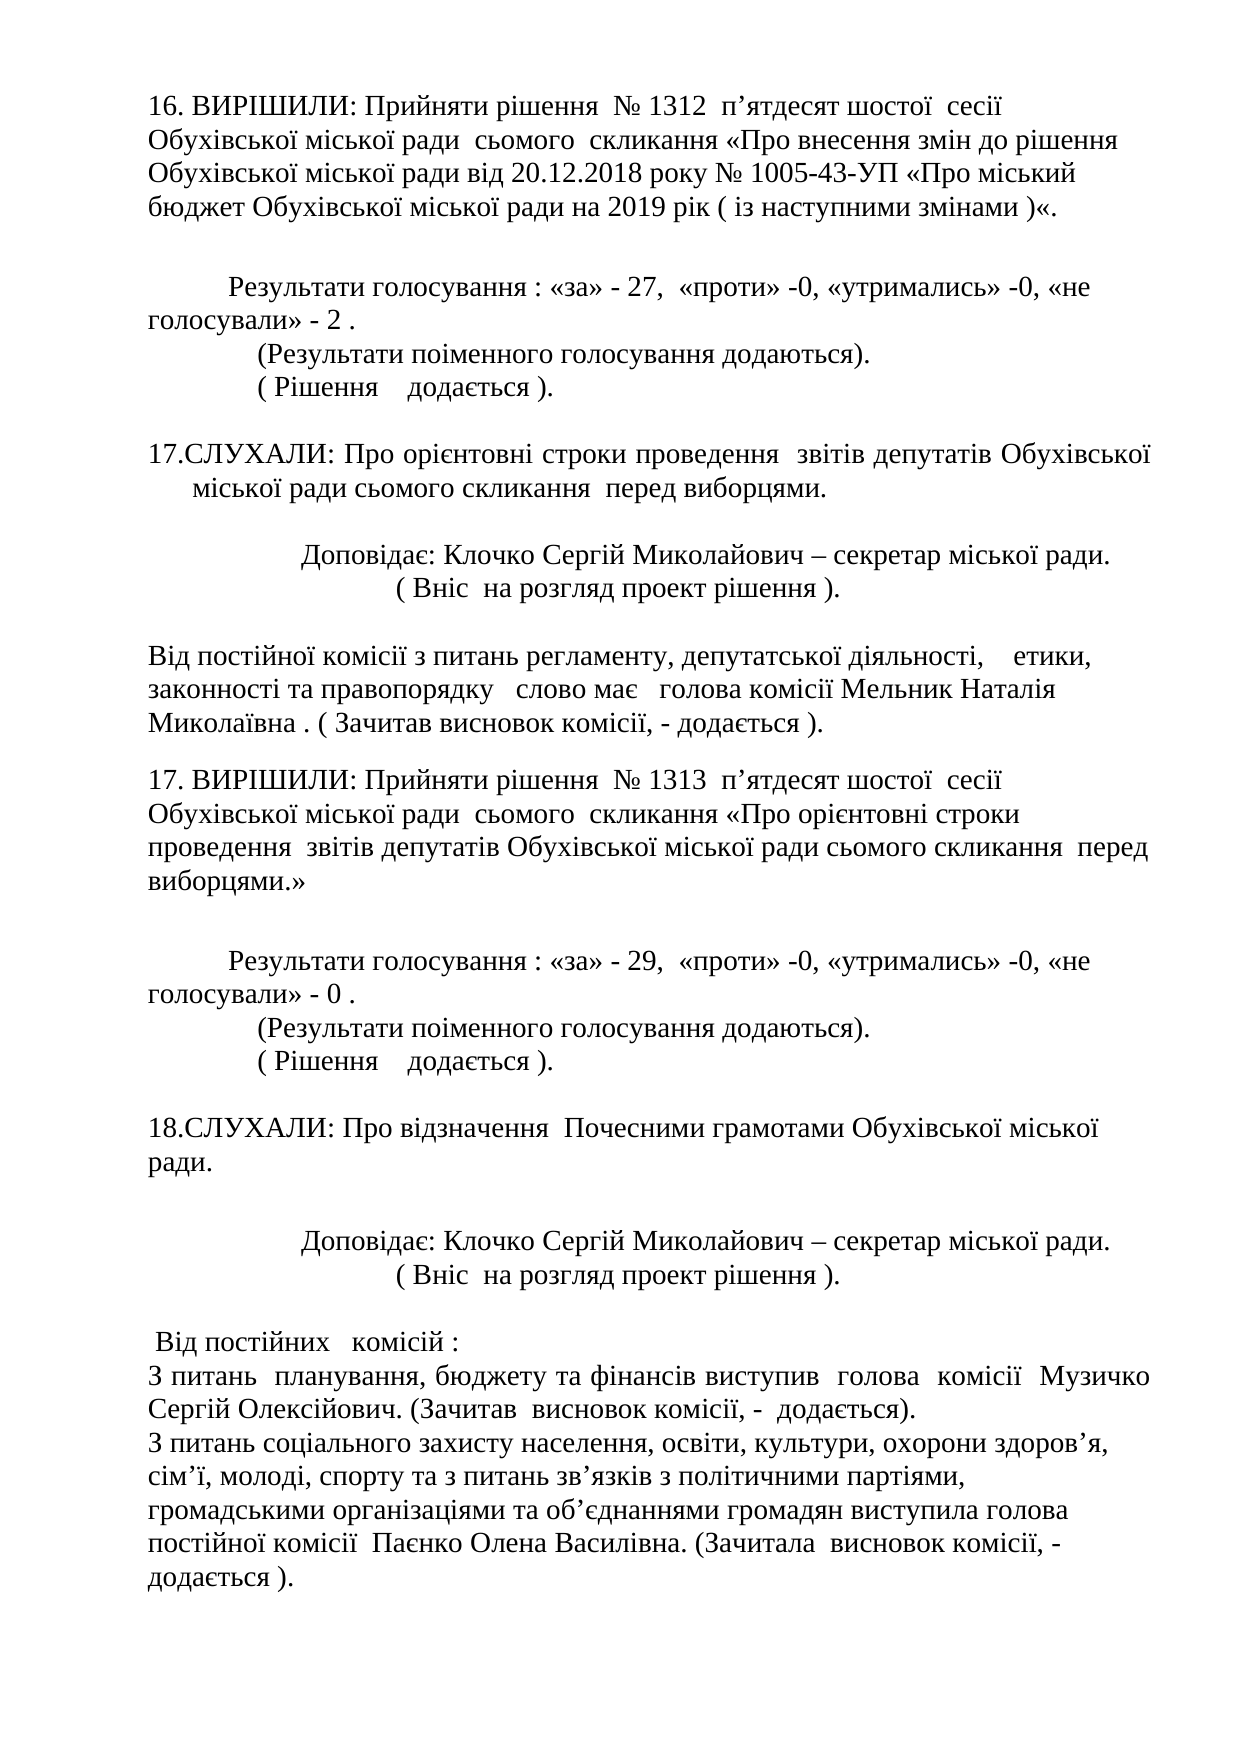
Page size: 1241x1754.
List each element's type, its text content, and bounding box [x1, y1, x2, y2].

text Доповідає: Клочко Сергій Миколайович – секретар міської ради. [148, 537, 1152, 571]
subtitle З питань планування, бюджету та фінансів виступив голова комісії Музичко Сергій Олексійович. (Зачитав висновок комісії, - додається). [148, 1358, 1152, 1425]
text 18.СЛУХАЛИ: Про відзначення Почесними грамотами Обухівської міської ради. [148, 1110, 1152, 1177]
subtitle (Результати поіменного голосування додаються). [148, 336, 1152, 369]
subtitle ( Рішення додається ). [148, 369, 1152, 403]
text Від постійної комісії з питань регламенту, депутатської діяльності, етики, законності та правопорядку слово має голова комісії Мельник Наталія Миколаївна . ( Зачитав висновок комісії, - додається ). [148, 638, 1152, 738]
text З питань соціального захисту населення, освіти, культури, охорони здоров’я, сім’ї, молоді, спорту та з питань зв’язків з політичними партіями, громадськими організаціями та об’єднаннями громадян виступила голова постійної комісії Паєнко Олена Василівна. (Зачитала висновок комісії, - додається ). [148, 1425, 1152, 1592]
text Від постійних комісій : [148, 1324, 1152, 1358]
subtitle ( Рішення додається ). [148, 1043, 1152, 1077]
text Доповідає: Клочко Сергій Миколайович – секретар міської ради. [148, 1223, 1152, 1257]
subtitle Результати голосування : «за» - 27, «проти» -0, «утримались» -0, «не голосували» - 2 . [148, 269, 1152, 336]
subtitle Результати голосування : «за» - 29, «проти» -0, «утримались» -0, «не голосували» - 0 . [148, 943, 1152, 1010]
text 16. ВИРІШИЛИ: Прийняти рішення № 1312 п’ятдесят шостої сесії Обухівської міської ради сьомого скликання «Про внесення змін до рішення Обухівської міської ради від 20.12.2018 року № 1005-43-УП «Про міський бюджет Обухівської міської ради на 2019 рік ( із наступними змінами )«. [148, 88, 1152, 223]
text 17. ВИРІШИЛИ: Прийняти рішення № 1313 п’ятдесят шостої сесії Обухівської міської ради сьомого скликання «Про орієнтовні строки проведення звітів депутатів Обухівської міської ради сьомого скликання перед виборцями.» [148, 762, 1152, 897]
text 17.СЛУХАЛИ: Про орієнтовні строки проведення звітів депутатів Обухівської міської ради сьомого скликання перед виборцями. [148, 436, 1152, 503]
subtitle (Результати поіменного голосування додаються). [148, 1010, 1152, 1043]
text ( Вніс на розгляд проект рішення ). [148, 571, 1152, 604]
text ( Вніс на розгляд проект рішення ). [148, 1257, 1152, 1291]
